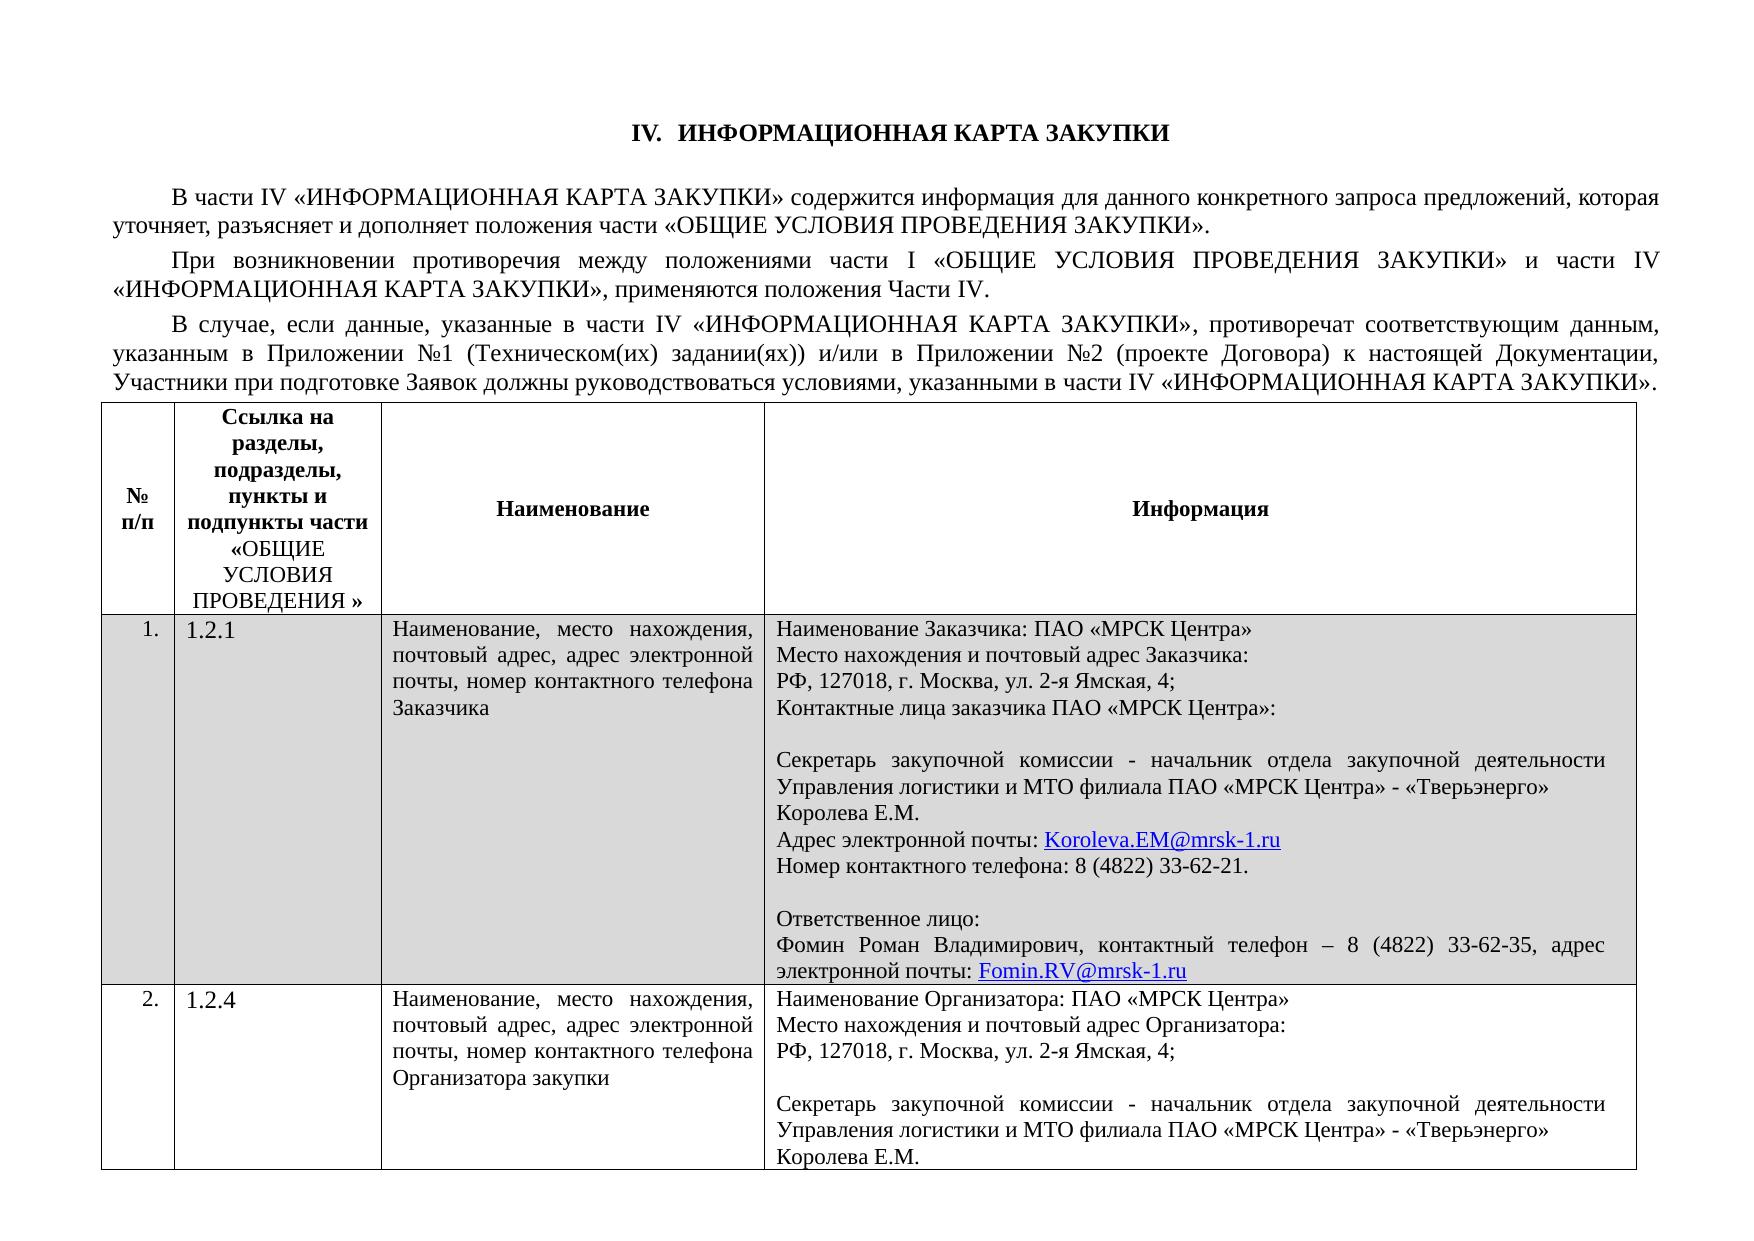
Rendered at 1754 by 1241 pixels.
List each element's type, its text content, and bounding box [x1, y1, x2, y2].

table_header Наименование [382, 403, 764, 614]
subtitle ИНФОРМАЦИОННАЯ КАРТА ЗАКУПКИ [112, 118, 1660, 147]
table_cell [102, 985, 174, 1169]
table_cell 1.2.4 [175, 985, 381, 1169]
text В случае, если данные, указанные в части IV «ИНФОРМАЦИОННАЯ КАРТА ЗАКУПКИ», противоречат соответствующим данным, указанным в Приложении №1 (Техническом(их) задании(ях)) и/или в Приложении №2 (проекте Договора) к настоящей Документации, Участники при подготовке Заявок должны руководствоваться условиями, указанными в части IV «ИНФОРМАЦИОННАЯ КАРТА ЗАКУПКИ». [112, 309, 1660, 396]
table_cell Наименование Заказчика: ПАО «МРСК Центра» Место нахождения и почтовый адрес Заказчика: РФ, 127018, г. Москва, ул. 2-я Ямская, 4; Контактные лица заказчика ПАО «МРСК Центра»: Секретарь закупочной комиссии - начальник отдела закупочной деятельности Управления логистики и МТО филиала ПАО «МРСК Центра» - «Тверьэнерго» Королева Е.М. Адрес электронной почты: Koroleva.EM@mrsk-1.ru Номер контактного телефона: 8 (4822) 33-62-21. Ответственное лицо: Фомин Роман Владимирович, контактный телефон – 8 (4822) 33-62-35, адрес электронной почты: Fomin.RV@mrsk-1.ru [765, 615, 1636, 984]
text При возникновении противоречия между положениями части I «ОБЩИЕ УСЛОВИЯ ПРОВЕДЕНИЯ ЗАКУПКИ» и части IV «ИНФОРМАЦИОННАЯ КАРТА ЗАКУПКИ», применяются положения Части IV. [112, 246, 1660, 303]
table_header Ссылка на разделы, подразделы, пункты и подпункты части «ОБЩИЕ УСЛОВИЯ ПРОВЕДЕНИЯ » [175, 403, 381, 614]
table_header Информация [765, 403, 1636, 614]
table_cell 1.2.1 [175, 615, 381, 984]
table_cell [102, 615, 174, 984]
table_header № п/п [102, 403, 174, 614]
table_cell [765, 985, 1636, 1169]
table_cell Наименование, место нахождения, почтовый адрес, адрес электронной почты, номер контактного телефона Заказчика [382, 615, 764, 984]
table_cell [382, 985, 764, 1169]
text В части IV «ИНФОРМАЦИОННАЯ КАРТА ЗАКУПКИ» содержится информация для данного конкретного запроса предложений, которая уточняет, разъясняет и дополняет положения части «ОБЩИЕ УСЛОВИЯ ПРОВЕДЕНИЯ ЗАКУПКИ». [112, 182, 1660, 239]
